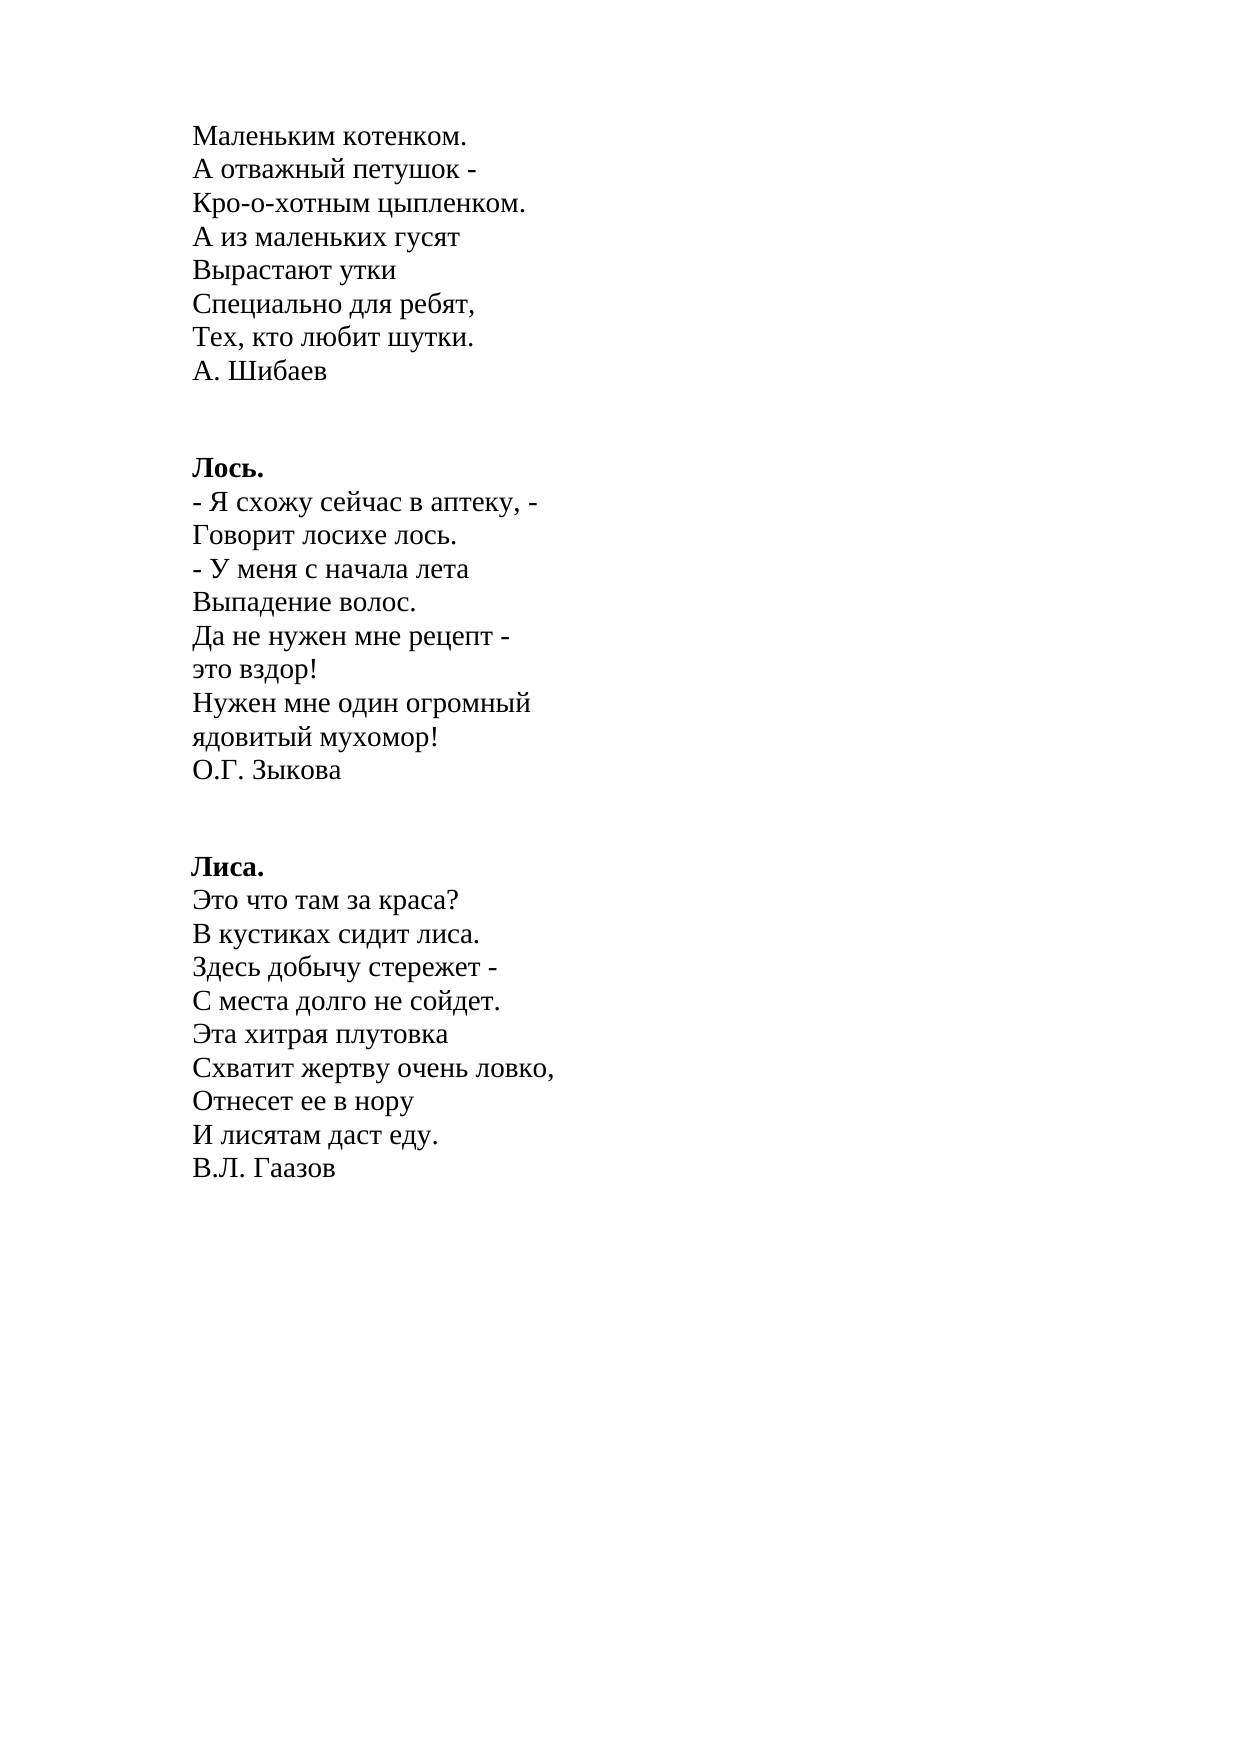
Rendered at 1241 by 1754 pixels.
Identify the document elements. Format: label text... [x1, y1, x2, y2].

text Лось. [118, 450, 1122, 484]
text Выпадение волос. [118, 584, 1122, 618]
text В.Л. Гаазов [118, 1151, 1122, 1184]
text Эта хитрая плутовка [118, 1016, 1122, 1050]
text В кустиках сидит лиса. [118, 916, 1122, 949]
text О.Г. Зыкова [118, 752, 1122, 786]
text А из маленьких гусят [118, 219, 1122, 252]
text это вздор! [118, 652, 1122, 685]
text И лисятам даст еду. [118, 1117, 1122, 1151]
text Отнесет ее в нору [118, 1083, 1122, 1117]
text С места долго не сойдет. [118, 983, 1122, 1016]
text Нужен мне один огромный [118, 685, 1122, 719]
text Это что там за краса? [118, 882, 1122, 916]
text Вырастают утки [118, 252, 1122, 286]
text Да не нужен мне рецепт - [118, 618, 1122, 652]
text А отважный петушок - [118, 152, 1122, 185]
text Тех, кто любит шутки. [118, 319, 1122, 353]
text Кро-о-хотным цыпленком. [118, 185, 1122, 219]
text А. Шибаев [118, 353, 1122, 386]
text Специально для ребят, [118, 286, 1122, 319]
text - Я схожу сейчас в аптеку, - [118, 484, 1122, 517]
text - У меня с начала лета [118, 551, 1122, 584]
text Маленьким котенком. [118, 118, 1122, 152]
text ядовитый мухомор! [118, 719, 1122, 752]
text Здесь добычу стережет - [118, 949, 1122, 983]
text Говорит лосихе лось. [118, 517, 1122, 551]
text Лиса. [118, 849, 1122, 882]
text Схватит жертву очень ловко, [118, 1050, 1122, 1083]
